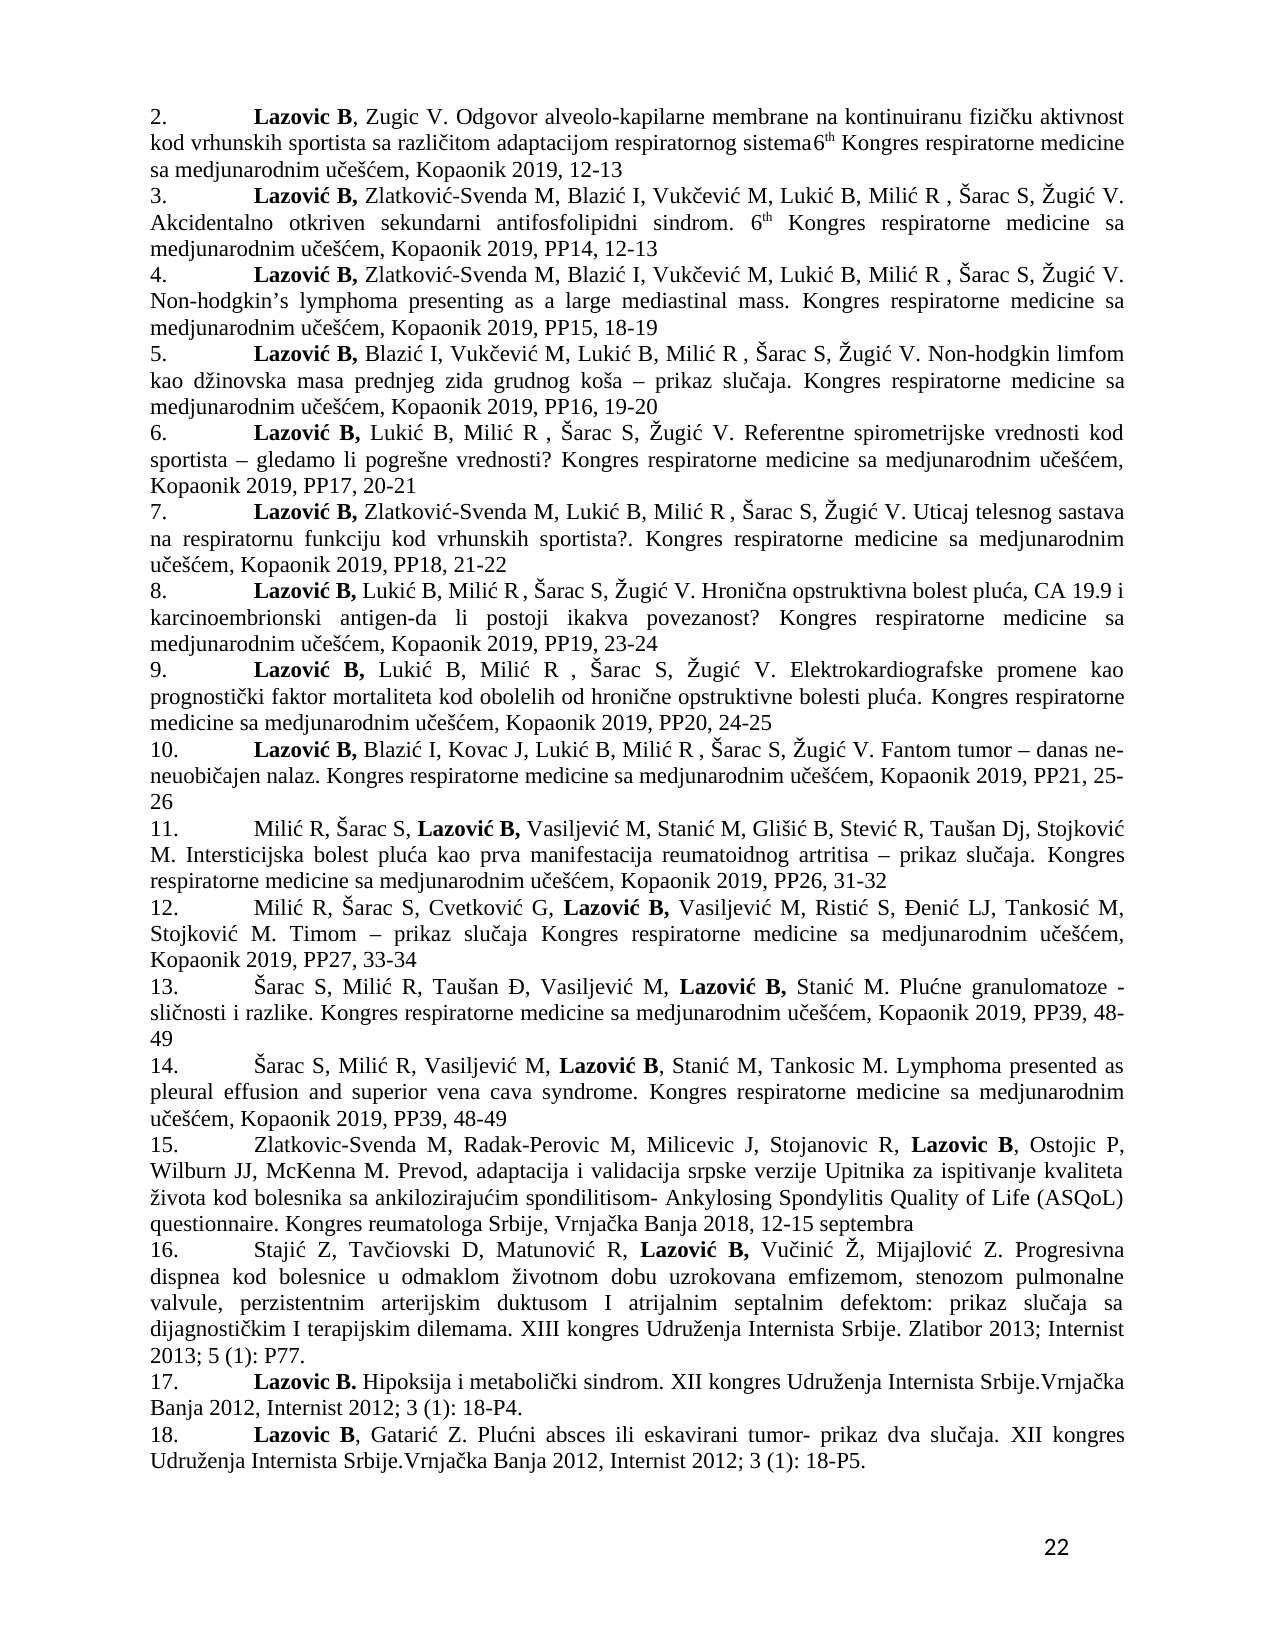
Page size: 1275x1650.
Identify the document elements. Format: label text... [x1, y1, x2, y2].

list Zlatkovic-Svenda M, Radak-Perovic M, Milicevic J, Stojanovic R, Lazovic B, Ostojic P, Wilburn JJ, McKenna M. Prevod, adaptacija i validacija srpske verzije Upitnika za ispitivanje kvaliteta života kod bolesnika sa ankilozirajućim spondilitisom- Ankylosing Spondylitis Quality of Life (ASQoL) questionnaire. Kongres reumatologa Srbije, Vrnjačka Banja 2018, 12-15 septembra [150, 1131, 1125, 1236]
list Lazović B, Lukić B, Milić R , Šarac S, Žugić V. Referentne spirometrijske vrednosti kod sportista – gledamo li pogrešne vrednosti? Kongres respiratorne medicine sa medjunarodnim učešćem, Kopaonik 2019, PP17, 20-21 [150, 419, 1125, 498]
list Lazovic B, Gatarić Z. Plućni absces ili eskavirani tumor- prikaz dva slučaja. XII kongres Udruženja Internista Srbije.Vrnjačka Banja 2012, Internist 2012; 3 (1): 18-P5. [150, 1421, 1125, 1473]
list Lazovic B. Hipoksija i metabolički sindrom. XII kongres Udruženja Internista Srbije.Vrnjačka Banja 2012, Internist 2012; 3 (1): 18-P4. [150, 1368, 1125, 1421]
list Šarac S, Milić R, Vasiljević M, Lazović B, Stanić M, Tankosic M. Lymphoma presented as pleural effusion and superior vena cava syndrome. Kongres respiratorne medicine sa medjunarodnim učešćem, Kopaonik 2019, PP39, 48-49 [150, 1052, 1125, 1131]
list Lazović B, Blazić I, Vukčević M, Lukić B, Milić R , Šarac S, Žugić V. Non-hodgkin limfom kao džinovska masa prednjeg zida grudnog koša – prikaz slučaja. Kongres respiratorne medicine sa medjunarodnim učešćem, Kopaonik 2019, PP16, 19-20 [150, 340, 1125, 419]
list Lazović B, Zlatković-Svenda M, Lukić B, Milić R , Šarac S, Žugić V. Uticaj telesnog sastava na respiratornu funkciju kod vrhunskih sportista?. Kongres respiratorne medicine sa medjunarodnim učešćem, Kopaonik 2019, PP18, 21-22 [150, 498, 1125, 577]
list Milić R, Šarac S, Cvetković G, Lazović B, Vasiljević M, Ristić S, Đenić LJ, Tankosić M, Stojković M. Timom – prikaz slučaja Kongres respiratorne medicine sa medjunarodnim učešćem, Kopaonik 2019, PP27, 33-34 [150, 894, 1125, 973]
list Lazovic B, Zugic V. Odgovor alveolo-kapilarne membrane na kontinuiranu fizičku aktivnost kod vrhunskih sportista sa različitom adaptacijom respiratornog sistema6th Kongres respiratorne medicine sa medjunarodnim učešćem, Kopaonik 2019, 12-13 [150, 103, 1125, 182]
list Lazović B, Zlatković-Svenda M, Blazić I, Vukčević M, Lukić B, Milić R , Šarac S, Žugić V. Non-hodgkin’s lymphoma presenting as a large mediastinal mass. Kongres respiratorne medicine sa medjunarodnim učešćem, Kopaonik 2019, PP15, 18-19 [150, 261, 1125, 340]
list Stajić Z, Tavčiovski D, Matunović R, Lazović B, Vučinić Ž, Mijajlović Z. Progresivna dispnea kod bolesnice u odmaklom životnom dobu uzrokovana emfizemom, stenozom pulmonalne valvule, perzistentnim arterijskim duktusom I atrijalnim septalnim defektom: prikaz slučaja sa dijagnostičkim I terapijskim dilemama. XIII kongres Udruženja Internista Srbije. Zlatibor 2013; Internist 2013; 5 (1): P77. [150, 1236, 1125, 1368]
list Lazović B, Lukić B, Milić R , Šarac S, Žugić V. Hronična opstruktivna bolest pluća, CA 19.9 i karcinoembrionski antigen-da li postoji ikakva povezanost? Kongres respiratorne medicine sa medjunarodnim učešćem, Kopaonik 2019, PP19, 23-24 [150, 577, 1125, 657]
list Milić R, Šarac S, Lazović B, Vasiljević M, Stanić M, Glišić B, Stević R, Taušan Dj, Stojković M. Intersticijska bolest pluća kao prva manifestacija reumatoidnog artritisa – prikaz slučaja. Kongres respiratorne medicine sa medjunarodnim učešćem, Kopaonik 2019, PP26, 31-32 [150, 815, 1125, 894]
list Lazović B, Blazić I, Kovac J, Lukić B, Milić R , Šarac S, Žugić V. Fantom tumor – danas ne-neuobičajen nalaz. Kongres respiratorne medicine sa medjunarodnim učešćem, Kopaonik 2019, PP21, 25-26 [150, 736, 1125, 815]
list Lazović B, Lukić B, Milić R , Šarac S, Žugić V. Elektrokardiografske promene kao prognostički faktor mortaliteta kod obolelih od hronične opstruktivne bolesti pluća. Kongres respiratorne medicine sa medjunarodnim učešćem, Kopaonik 2019, PP20, 24-25 [150, 657, 1125, 736]
list Lazović B, Zlatković-Svenda M, Blazić I, Vukčević M, Lukić B, Milić R , Šarac S, Žugić V. Akcidentalno otkriven sekundarni antifosfolipidni sindrom. 6th Kongres respiratorne medicine sa medjunarodnim učešćem, Kopaonik 2019, PP14, 12-13 [150, 182, 1125, 261]
list Šarac S, Milić R, Taušan Đ, Vasiljević M, Lazović B, Stanić M. Plućne granulomatoze - sličnosti i razlike. Kongres respiratorne medicine sa medjunarodnim učešćem, Kopaonik 2019, PP39, 48-49 [150, 973, 1125, 1052]
